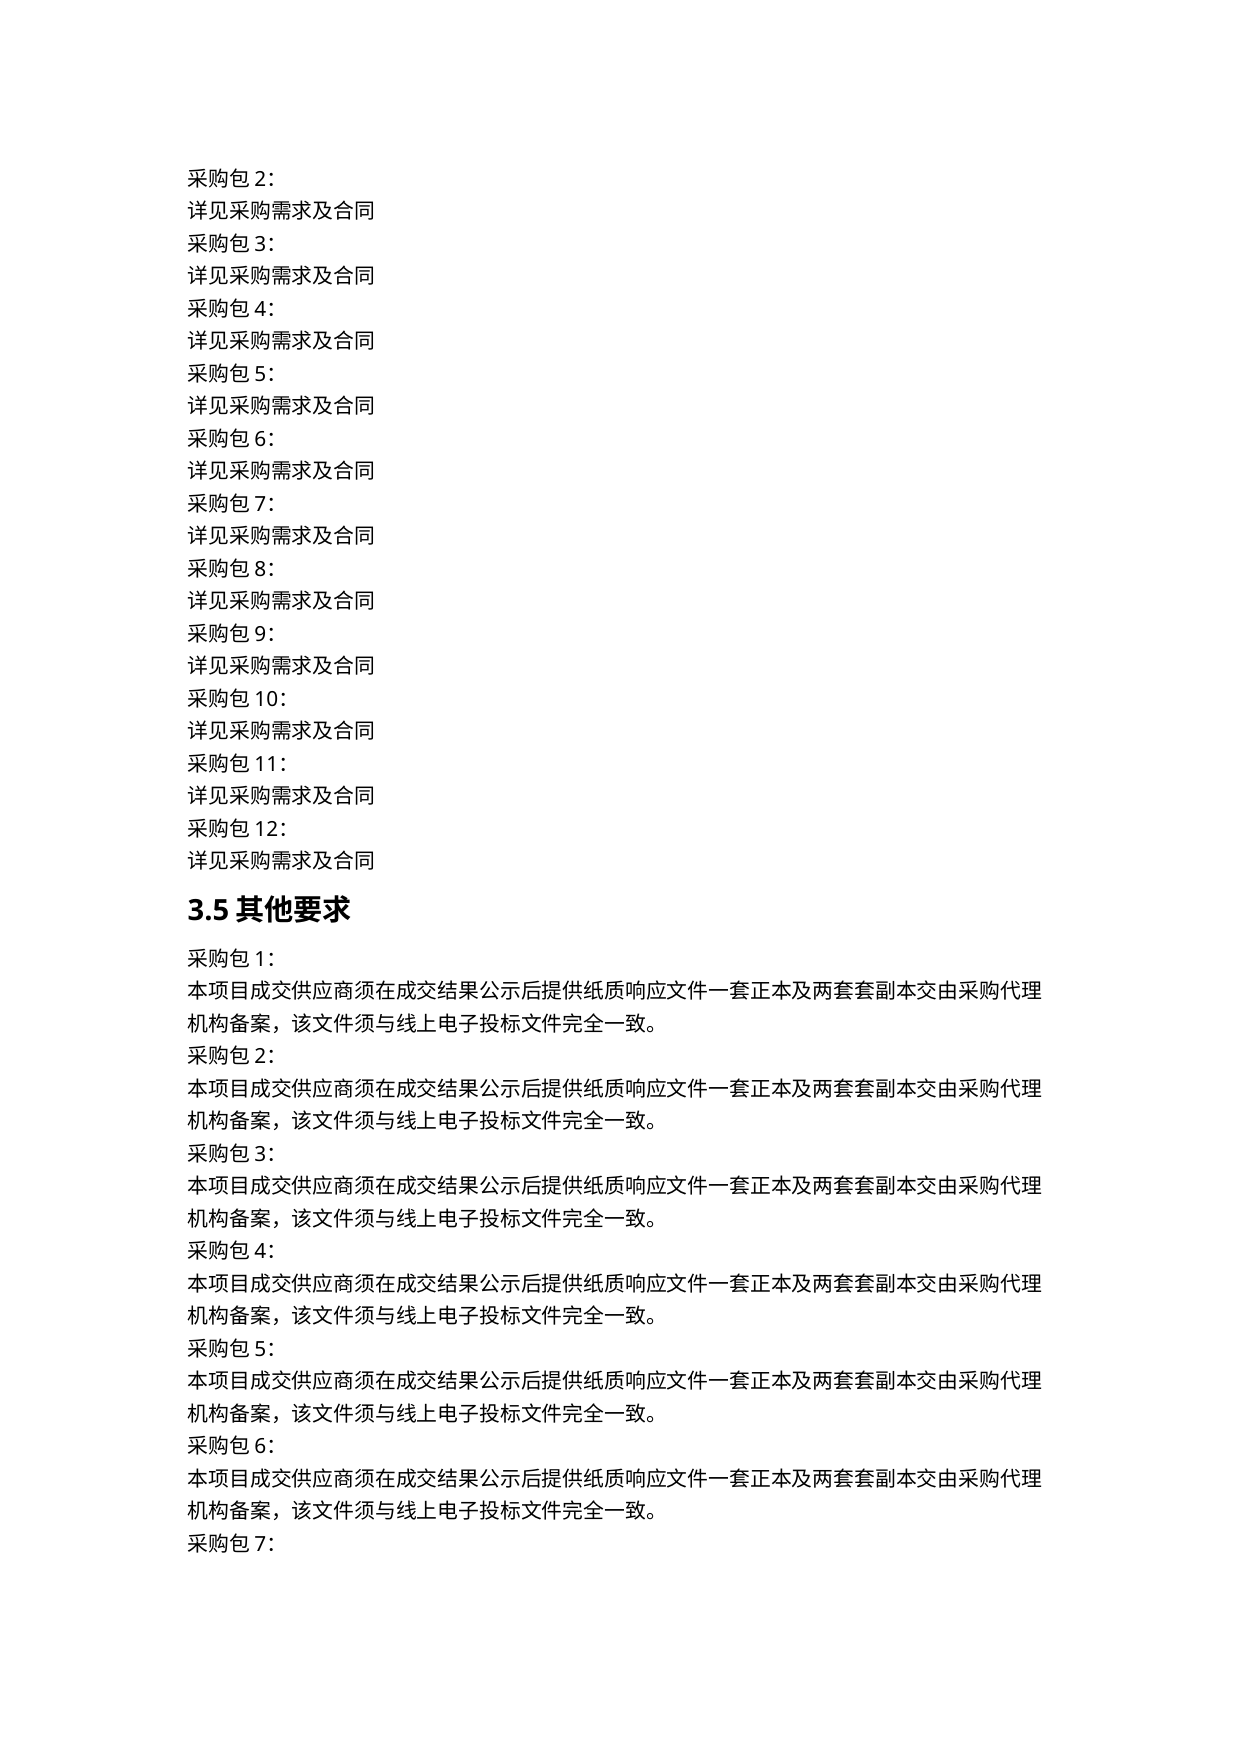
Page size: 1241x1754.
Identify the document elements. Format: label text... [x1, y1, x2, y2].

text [187, 1267, 1053, 1332]
text 详见采购需求及合同 [187, 584, 1053, 617]
text 采购包2： [187, 1039, 1053, 1072]
text 采购包3： [187, 227, 1053, 259]
text 详见采购需求及合同 [187, 649, 1053, 682]
text 采购包1： [187, 942, 1053, 974]
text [187, 1462, 1053, 1527]
text 采购包5： [187, 1332, 1053, 1364]
text 采购包5： [187, 357, 1053, 389]
text 详见采购需求及合同 [187, 714, 1053, 747]
text 采购包2： [187, 162, 1053, 194]
text 详见采购需求及合同 [187, 259, 1053, 292]
text 本项目成交供应商须在成交结果公示后提供纸质响应文件一套正本及两套套副本交由采购代理机构备案，该文件须与线上电子投标文件完全一致。 [187, 974, 1053, 1039]
text 采购包6： [187, 422, 1053, 454]
text 采购包7： [187, 1527, 1053, 1559]
text 详见采购需求及合同 [187, 519, 1053, 552]
text 采购包11： [187, 747, 1053, 779]
text 详见采购需求及合同 [187, 389, 1053, 422]
text 采购包7： [187, 487, 1053, 519]
text 采购包12： [187, 812, 1053, 844]
text 采购包6： [187, 1429, 1053, 1462]
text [187, 1364, 1053, 1429]
text 详见采购需求及合同 [187, 454, 1053, 487]
text 采购包4： [187, 1234, 1053, 1267]
text 详见采购需求及合同 [187, 844, 1053, 877]
text 采购包4： [187, 292, 1053, 324]
text 详见采购需求及合同 [187, 194, 1053, 227]
text 3.5其他要求 [187, 877, 1053, 942]
text 本项目成交供应商须在成交结果公示后提供纸质响应文件一套正本及两套套副本交由采购代理机构备案，该文件须与线上电子投标文件完全一致。 [187, 1072, 1053, 1137]
text 采购包3： [187, 1137, 1053, 1169]
text 采购包10： [187, 682, 1053, 714]
text 采购包8： [187, 552, 1053, 584]
text 本项目成交供应商须在成交结果公示后提供纸质响应文件一套正本及两套套副本交由采购代理机构备案，该文件须与线上电子投标文件完全一致。 [187, 1169, 1053, 1234]
text 详见采购需求及合同 [187, 324, 1053, 357]
text 详见采购需求及合同 [187, 779, 1053, 812]
text 采购包9： [187, 617, 1053, 649]
